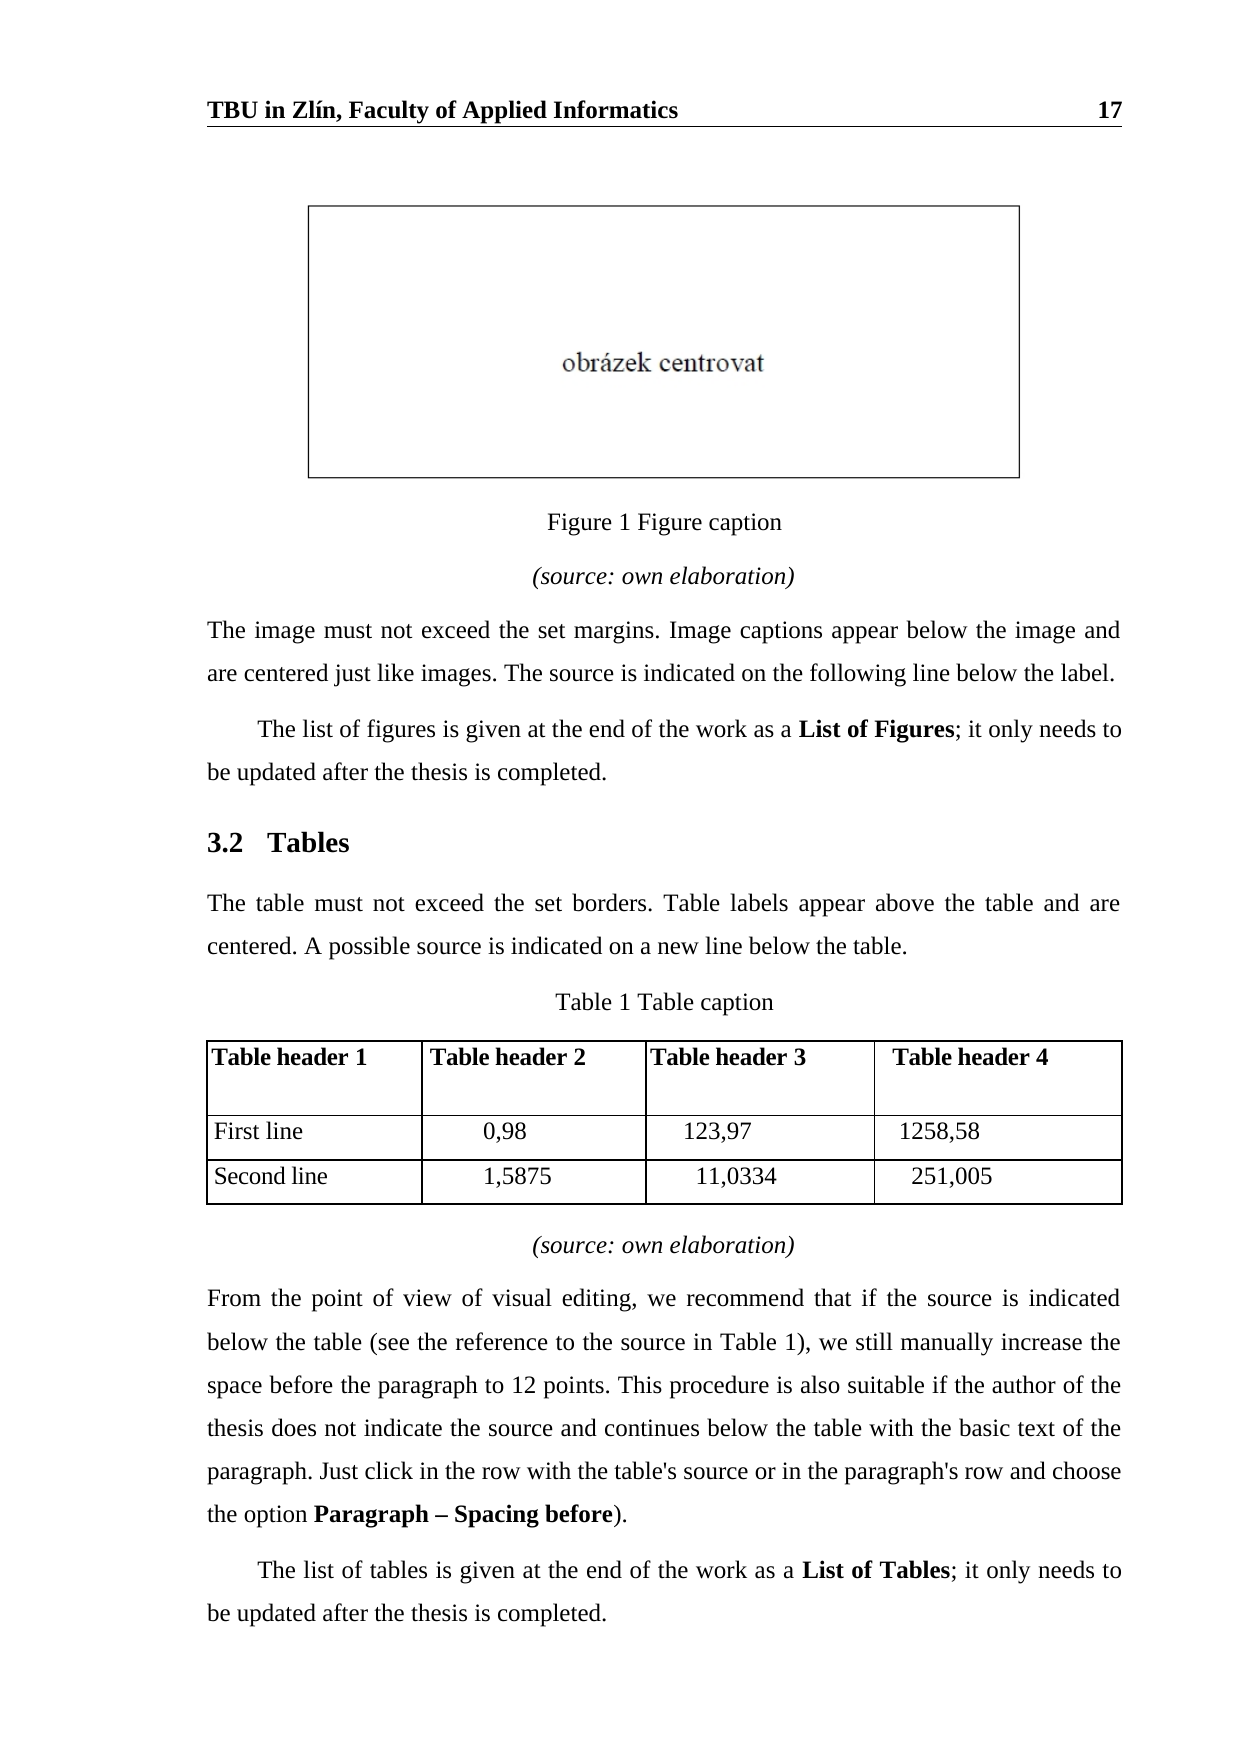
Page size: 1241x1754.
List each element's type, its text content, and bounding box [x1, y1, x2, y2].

text (source: own elaboration) [207, 561, 1122, 590]
table_header Table header 1 [208, 1042, 421, 1115]
table_cell 0,98 [423, 1116, 645, 1159]
text The list of tables is given at the end of the work as a List of Tables; it only needs to be updated after the thesis is completed. [207, 1555, 1122, 1627]
text From the point of view of visual editing, we recommend that if the source is indicated below the table (see the reference to the source in Table 1), we still manually increase the space before the paragraph to 12 points. This procedure is also suitable if the author of the thesis does not indicate the source and continues below the table with the basic text of the paragraph. Just click in the row with the table's source or in the paragraph's row and choose the option Paragraph – Spacing before). [207, 1283, 1122, 1528]
text The image must not exceed the set margins. Image captions appear below the image and are centered just like images. The source is indicated on the following line below the label. [207, 615, 1122, 687]
text (source: own elaboration) [207, 1230, 1122, 1258]
table_cell Second line [208, 1161, 421, 1203]
table_cell 11,0334 [647, 1161, 874, 1203]
picture [302, 202, 1027, 483]
text The table must not exceed the set borders. Table labels appear above the table and are centered. A possible source is indicated on a new line below the table. [207, 888, 1122, 960]
table_header Table header 4 [875, 1042, 1121, 1115]
text Tables [207, 825, 1122, 858]
table_header Table header 2 [423, 1042, 645, 1115]
text The list of figures is given at the end of the work as a List of Figures; it only needs to be updated after the thesis is completed. [207, 714, 1122, 786]
table_cell First line [208, 1116, 421, 1159]
table_cell 1,5875 [423, 1161, 645, 1203]
table_cell 123,97 [647, 1116, 874, 1159]
table_cell 251,005 [875, 1161, 1121, 1203]
table_cell 1258,58 [875, 1116, 1121, 1159]
table_header Table header 3 [647, 1042, 874, 1115]
